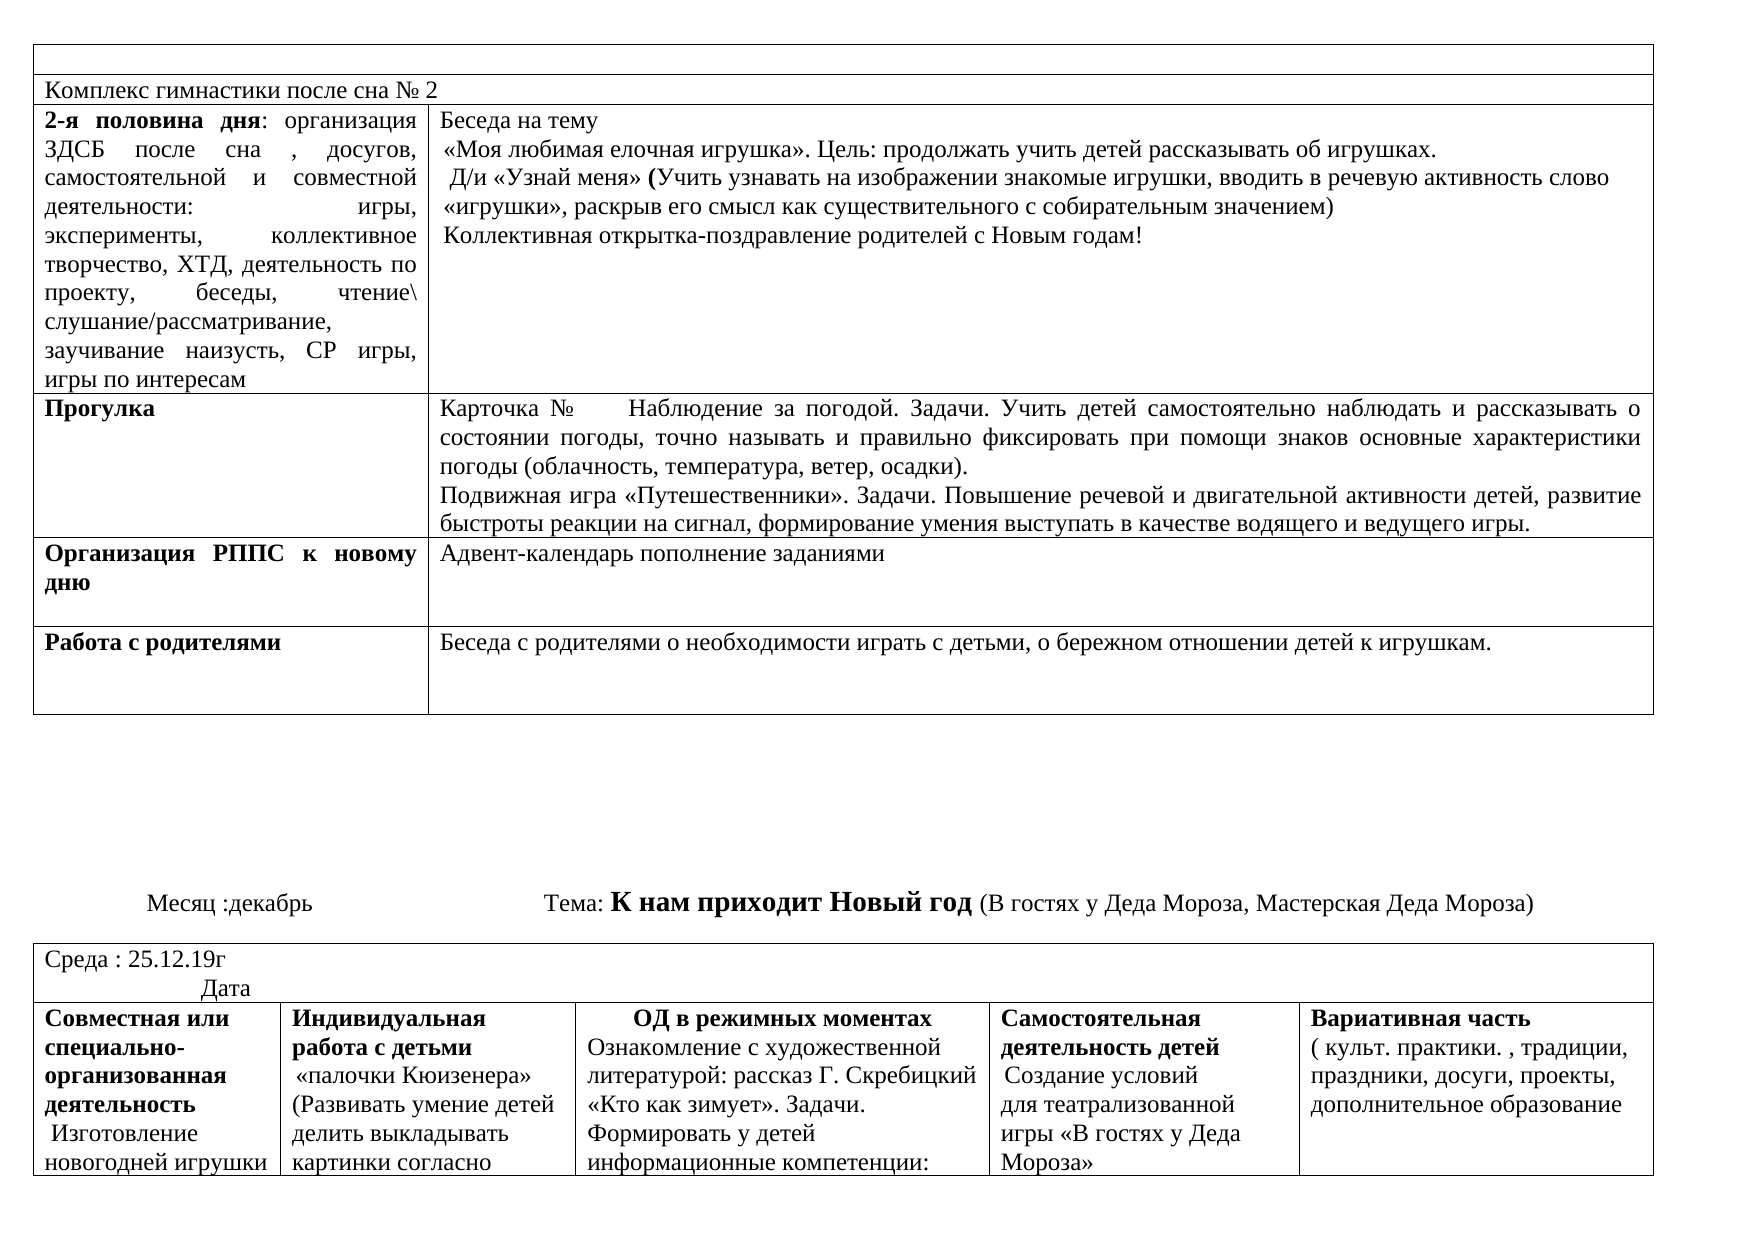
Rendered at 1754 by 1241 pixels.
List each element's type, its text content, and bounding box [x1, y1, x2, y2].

table_cell Карточка № Наблюдение за погодой. Задачи. Учить детей самостоятельно наблюдать и рассказывать о состоянии погоды, точно называть и правильно фиксировать при помощи знаков основные характеристики погоды (облачность, температура, ветер, осадки). Подвижная игра «Путешественники». Задачи. Повышение речевой и двигательной активности детей, развитие быстроты реакции на сигнал, формирование умения выступать в качестве водящего и ведущего игры. [429, 394, 1653, 537]
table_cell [34, 45, 1653, 74]
table_cell Прогулка [34, 394, 428, 537]
table_cell Адвент-календарь пополнение заданиями [429, 538, 1653, 626]
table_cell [990, 1003, 1299, 1175]
table_cell 2-я половина дня: организация ЗДСБ после сна , досугов, самостоятельной и совместной деятельности: игры, эксперименты, коллективное творчество, ХТД, деятельность по проекту, беседы, чтение\слушание/рассматривание, заучивание наизусть, СР игры, игры по интересам [34, 105, 428, 392]
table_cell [1300, 1003, 1653, 1175]
table_cell Работа с родителями [34, 627, 428, 714]
text Месяц :декабрь Тема: К нам приходит Новый год (В гостях у Деда Мороза, Мастерская Деда Мороза) [44, 884, 1636, 917]
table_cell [34, 1003, 280, 1175]
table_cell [281, 1003, 575, 1175]
table_cell Комплекс гимнастики после сна № 2 [34, 75, 1653, 104]
table_cell Беседа на тему «Моя любимая елочная игрушка». Цель: продолжать учить детей рассказывать об игрушках. Д/и «Узнай меня» (Учить узнавать на изображении знакомые игрушки, вводить в речевую активность слово «игрушки», раскрыв его смысл как существительного с собирательным значением) Коллективная открытка-поздравление родителей с Новым годам! [429, 105, 1653, 392]
table_cell Организация РППС к новому дню [34, 538, 428, 626]
table_cell Беседа с родителями о необходимости играть с детьми, о бережном отношении детей к игрушкам. [429, 627, 1653, 714]
